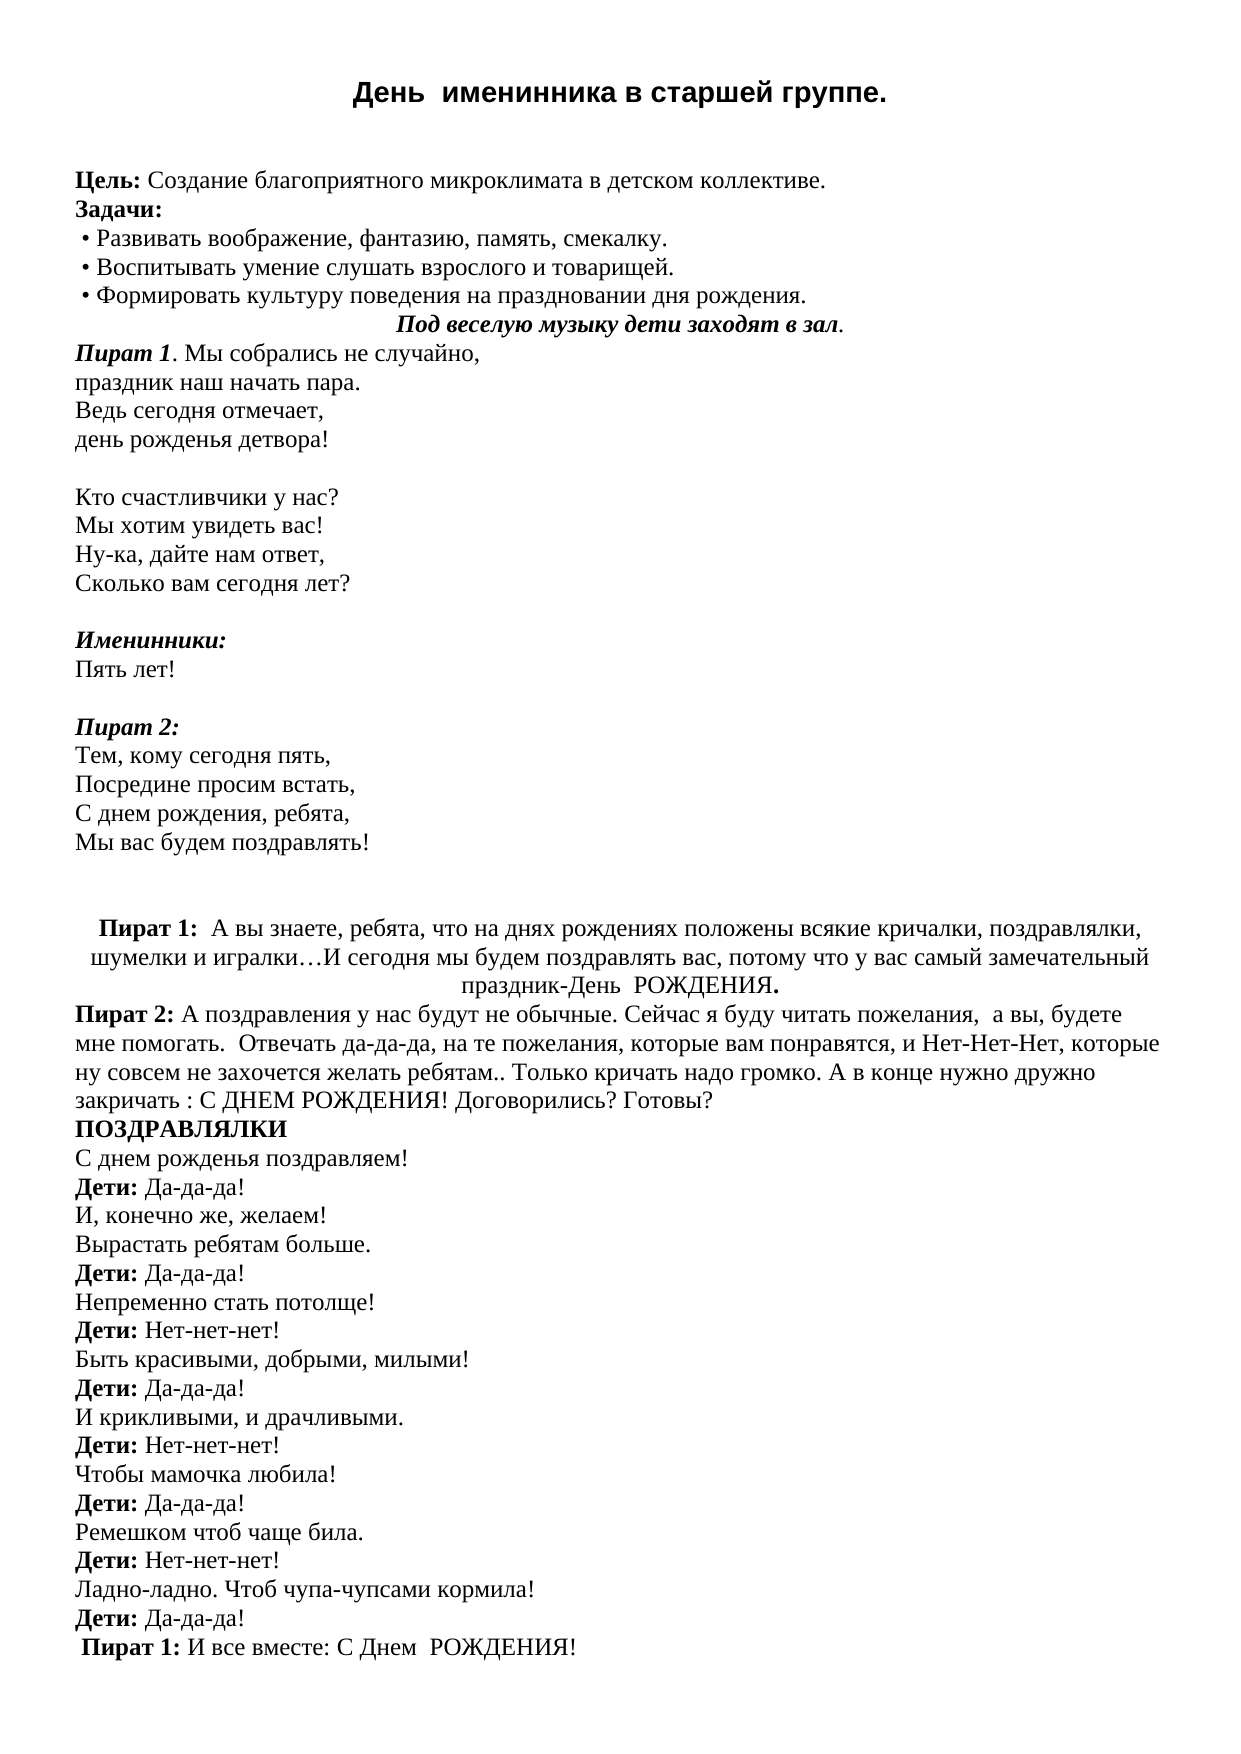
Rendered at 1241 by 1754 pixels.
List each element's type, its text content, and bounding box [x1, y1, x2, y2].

text Под веселую музыку дети заходят в зал. [75, 309, 1165, 338]
text • Формировать культуру поведения на праздновании дня рождения. [75, 280, 1165, 309]
text Задачи: [75, 194, 1165, 223]
text Пират 1. Мы собрались не случайно, праздник наш начать пара. Ведь сегодня отмечает, день рожденья детвора! Кто счастливчики у нас? Мы хотим увидеть вас! Ну-ка, дайте нам ответ, Сколько вам сегодня лет? Именинники: Пять лет! Пират 2: Тем, кому сегодня пять, Посредине просим встать, С днем рождения, ребята, Мы вас будем поздравлять! [75, 338, 1165, 855]
text Пират 1: И все вместе: С Днем РОЖДЕНИЯ! [75, 1632, 1165, 1660]
text Цель: Создание благоприятного микроклимата в детском коллективе. [75, 165, 1165, 194]
text Пират 1: А вы знаете, ребята, что на днях рождениях положены всякие кричалки, поздравлялки, шумелки и игралки…И сегодня мы будем поздравлять вас, потому что у вас самый замечательный праздник-День РОЖДЕНИЯ. [75, 855, 1165, 999]
text • Воспитывать умение слушать взрослого и товарищей. [75, 252, 1165, 280]
text Пират 2: А поздравления у нас будут не обычные. Сейчас я буду читать пожелания, а вы, будете мне помогать. Отвечать да-да-да, на те пожелания, которые вам понравятся, и Нет-Нет-Нет, которые ну совсем не захочется желать ребятам.. Только кричать надо громко. А в конце нужно дружно закричать : С ДНЕМ РОЖДЕНИЯ! Договорились? Готовы? ПОЗДРАВЛЯЛКИ С днем рожденья поздравляем! Дети: Да-да-да! И, конечно же, желаем! Вырастать ребятам больше. Дети: Да-да-да! Непременно стать потолще! Дети: Нет-нет-нет! Быть красивыми, добрыми, милыми! Дети: Да-да-да! И крикливыми, и драчливыми. Дети: Нет-нет-нет! Чтобы мамочка любила! Дети: Да-да-да! Ремешком чтоб чаще била. Дети: Нет-нет-нет! [75, 999, 1165, 1574]
text • Развивать воображение, фантазию, память, смекалку. [75, 223, 1165, 252]
text Ладно-ладно. Чтоб чупа-чупсами кормила! Дети: Да-да-да! [75, 1574, 1165, 1632]
text День именинника в старшей группе. [75, 75, 1165, 108]
